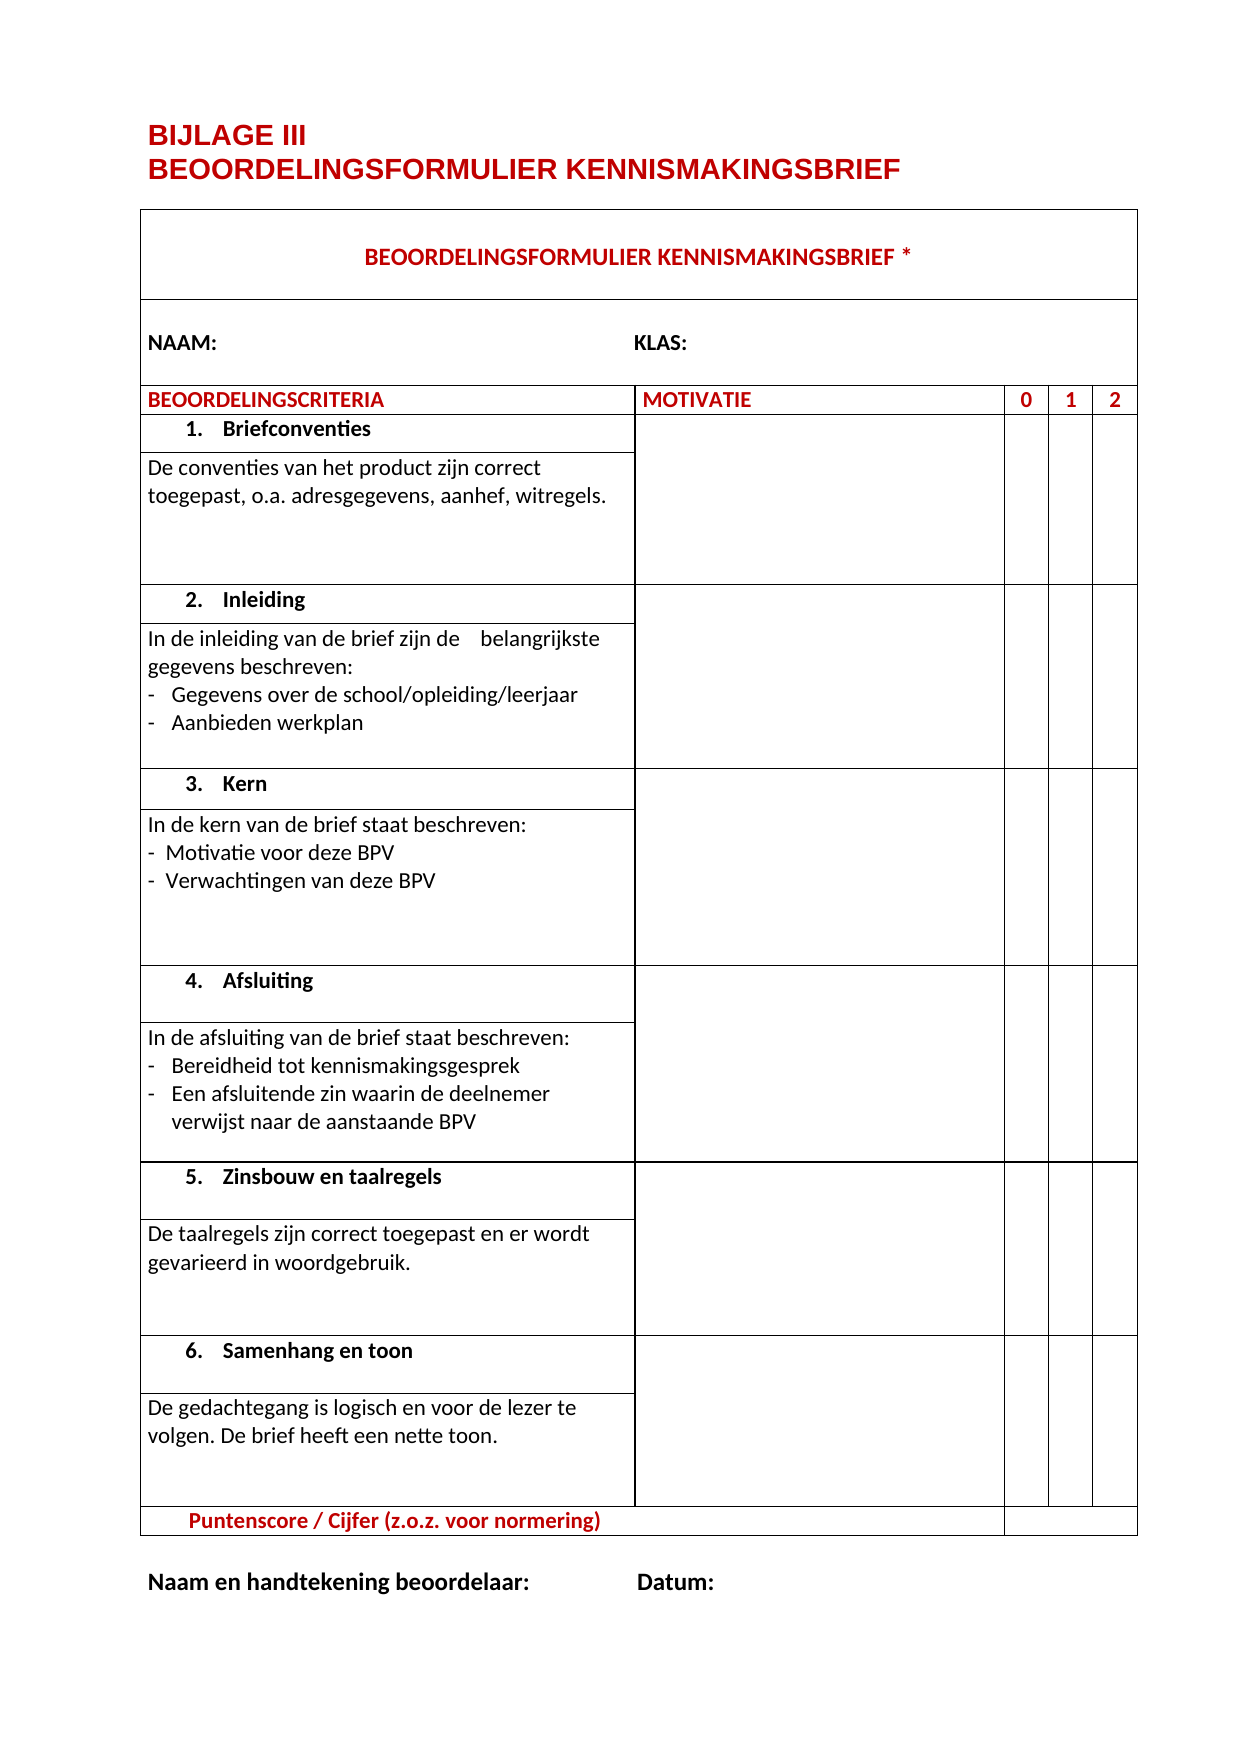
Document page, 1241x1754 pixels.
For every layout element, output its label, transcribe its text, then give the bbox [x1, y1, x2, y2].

table_cell [1005, 966, 1048, 1161]
table_cell [636, 1336, 1004, 1506]
table_cell [1005, 585, 1048, 768]
table_cell MOTIVATIE [636, 386, 1004, 413]
table_cell [1049, 966, 1092, 1161]
table_cell In de afsluiting van de brief staat beschreven: Bereidheid tot kennismakingsgesprek Een afsluitende zin waarin de deelnemer verwijst naar de aanstaande BPV [141, 1023, 634, 1161]
table_cell Zinsbouw en taalregels [141, 1163, 634, 1218]
table_header BEOORDELINGSFORMULIER KENNISMAKINGSBRIEF * [141, 210, 1137, 299]
table_cell [636, 966, 1004, 1161]
table_cell Inleiding [141, 585, 634, 623]
table_cell [1093, 769, 1137, 965]
table_cell De conventies van het product zijn correct toegepast, o.a. adresgegevens, aanhef, witregels. [141, 453, 634, 584]
table_cell [1093, 415, 1137, 584]
table_cell [1005, 1507, 1137, 1534]
table_cell [636, 769, 1004, 965]
table_cell [1049, 585, 1092, 768]
table_cell [1005, 415, 1048, 584]
table_cell In de kern van de brief staat beschreven: Motivatie voor deze BPV Verwachtingen van deze BPV [141, 810, 634, 965]
table_cell De gedachtegang is logisch en voor de lezer te volgen. De brief heeft een nette toon. [141, 1394, 634, 1506]
table_cell [636, 585, 1004, 768]
table_cell Afsluiting [141, 966, 634, 1022]
table_cell [1049, 1336, 1092, 1506]
text BEOORDELINGSFORMULIER KENNISMAKINGSBRIEF [148, 152, 1092, 185]
table_cell 2 [1093, 386, 1137, 413]
table_cell [1005, 1336, 1048, 1506]
table_cell [1093, 585, 1137, 768]
table_cell [1005, 769, 1048, 965]
table_cell [1093, 1163, 1137, 1335]
text BIJLAGE III [148, 118, 1092, 152]
table_cell [636, 1163, 1004, 1335]
table_cell [1005, 1163, 1048, 1335]
table_cell Kern [141, 769, 634, 809]
table_cell [1049, 769, 1092, 965]
table_cell [1049, 415, 1092, 584]
table_cell De taalregels zijn correct toegepast en er wordt gevarieerd in woordgebruik. [141, 1220, 634, 1335]
table_cell [1093, 1336, 1137, 1506]
table_cell In de inleiding van de brief zijn de belangrijkste gegevens beschreven: Gegevens over de school/opleiding/leerjaar Aanbieden werkplan [141, 624, 634, 768]
table_cell [1049, 1163, 1092, 1335]
table_cell [636, 415, 1004, 584]
table_cell NAAM: Klas: [141, 300, 1137, 384]
text Naam en handtekening beoordelaar: Datum: [148, 1566, 1092, 1597]
table_cell [1093, 966, 1137, 1161]
table_cell 1 [1049, 386, 1092, 413]
table_cell Samenhang en toon [141, 1336, 634, 1392]
table_cell Puntenscore / Cijfer (z.o.z. voor normering) [141, 1507, 1004, 1534]
table_cell Briefconventies [141, 415, 634, 452]
table_cell 0 [1005, 386, 1048, 413]
table_cell Beoordelingscriteria [141, 386, 634, 413]
